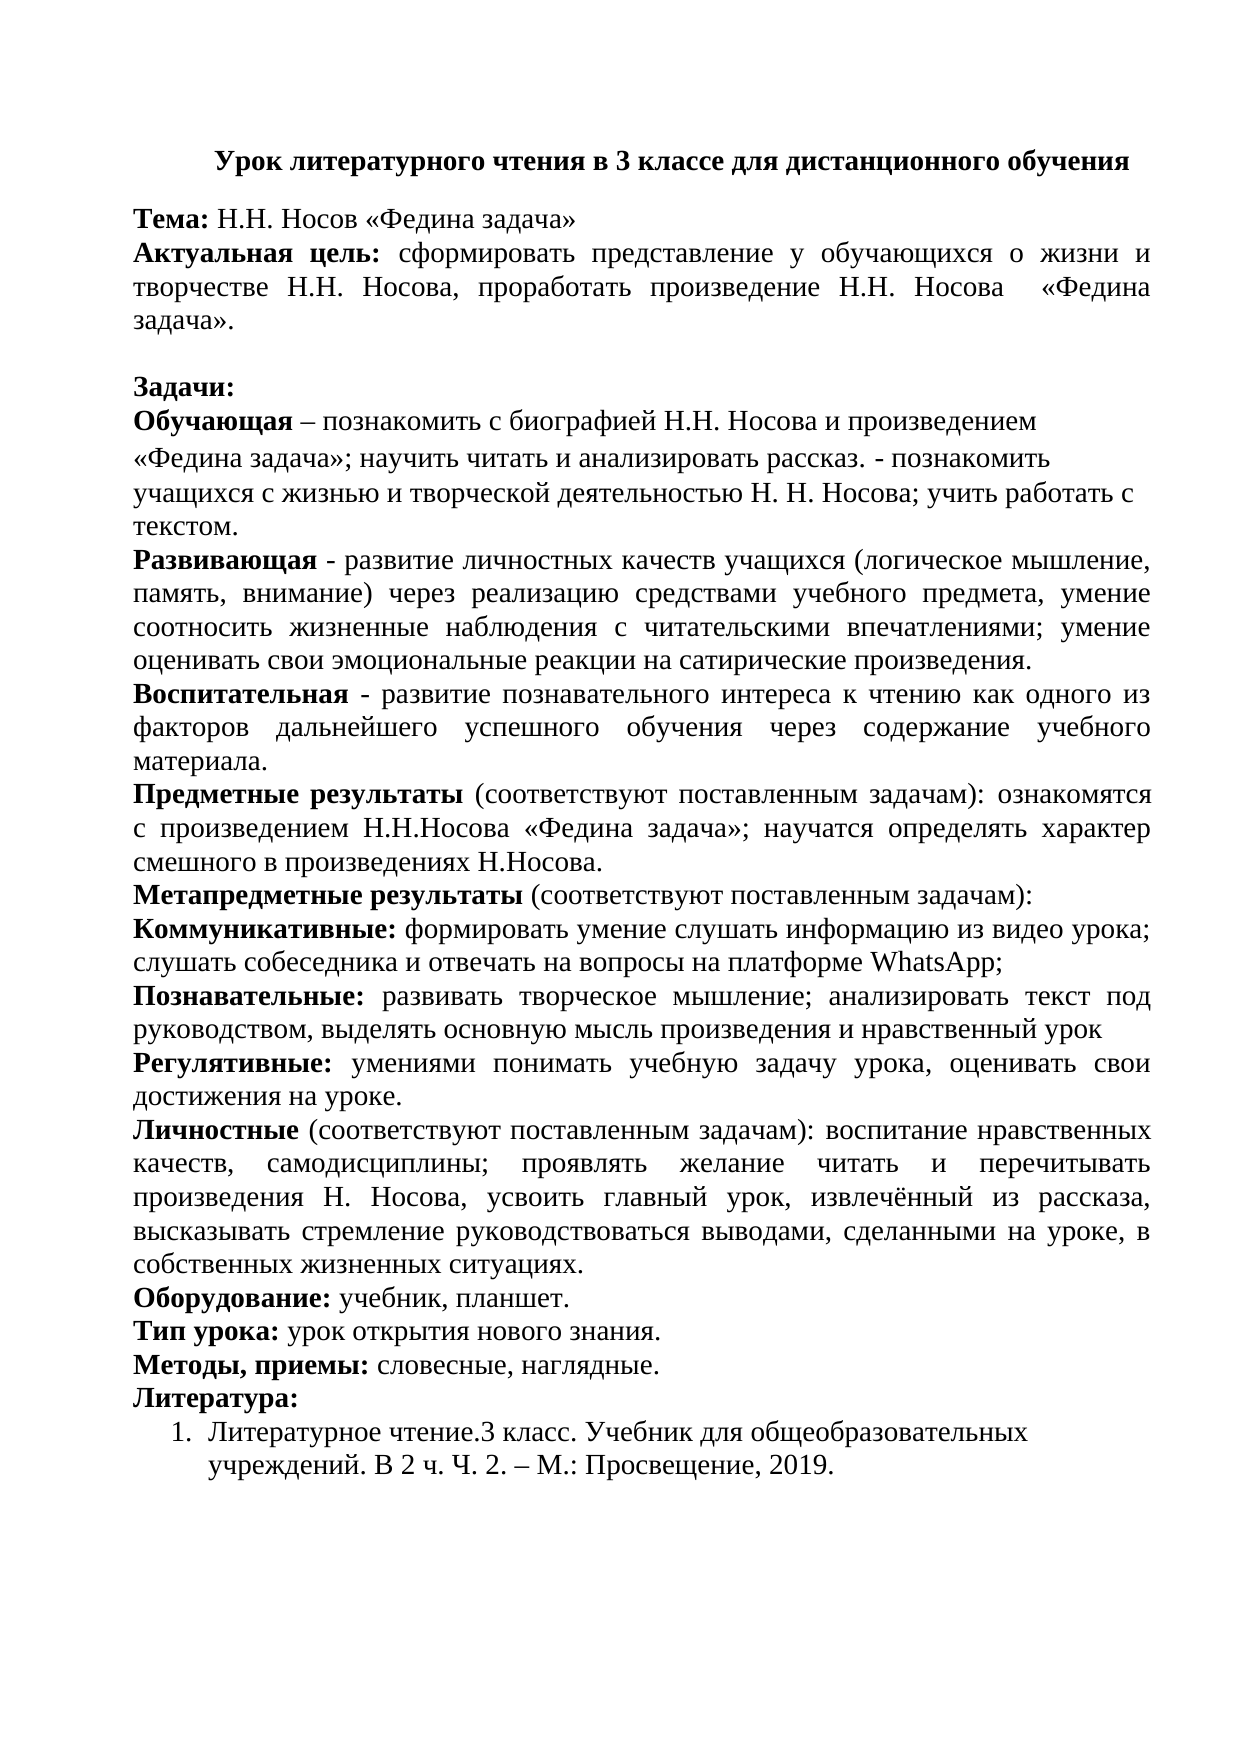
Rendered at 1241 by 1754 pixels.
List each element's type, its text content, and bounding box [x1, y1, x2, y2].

text Предметные результаты (соответствуют поставленным задачам): ознакомятся с произведением Н.Н.Носова «Федина задача»; научатся определять характер смешного в произведениях Н.Носова. [133, 777, 1152, 877]
text Тема: Н.Н. Носов «Федина задача» [133, 202, 1152, 235]
text Литература: [133, 1380, 1152, 1414]
text Оборудование: учебник, планшет. [133, 1280, 1152, 1313]
text Познавательные: развивать творческое мышление; анализировать текст под руководством, выделять основную мысль произведения и нравственный урок [133, 978, 1152, 1045]
list Литературное чтение.3 класс. Учебник для общеобразовательных учреждений. В 2 ч. Ч. 2. – М.: Просвещение, 2019. [170, 1414, 1152, 1481]
text Развивающая - развитие личностных качеств учащихся (логическое мышление, память, внимание) через реализацию средствами учебного предмета, умение соотносить жизненные наблюдения с читательскими впечатлениями; умение оценивать свои эмоциональные реакции на сатирические произведения. [133, 542, 1152, 676]
text Регулятивные: умениями понимать учебную задачу урока, оценивать свои достижения на уроке. [133, 1045, 1152, 1112]
text Урок литературного чтения в 3 классе для дистанционного обучения [133, 143, 1152, 177]
text Метапредметные результаты (соответствуют поставленным задачам): [133, 877, 1152, 911]
text Коммуникативные: формировать умение слушать информацию из видео урока; слушать собеседника и отвечать на вопросы на платформе WhatsApp; [133, 911, 1152, 978]
text Методы, приемы: словесные, наглядные. [133, 1347, 1152, 1380]
text Тип урока: урок открытия нового знания. [133, 1313, 1152, 1347]
text Актуальная цель: сформировать представление у обучающихся о жизни и творчестве Н.Н. Носова, проработать произведение Н.Н. Носова «Федина задача». [133, 235, 1152, 336]
text Обучающая – познакомить с биографией Н.Н. Носова и произведением «Федина задача»; научить читать и анализировать рассказ. - познакомить учащихся с жизнью и творческой деятельностью Н. Н. Носова; учить работать с текстом. [133, 403, 1152, 542]
text Задачи: [133, 369, 1152, 403]
text Воспитательная - развитие познавательного интереса к чтению как одного из факторов дальнейшего успешного обучения через содержание учебного материала. [133, 676, 1152, 777]
text Личностные (соответствуют поставленным задачам): воспитание нравственных качеств, самодисциплины; проявлять желание читать и перечитывать произведения Н. Носова, усвоить главный урок, извлечённый из рассказа, высказывать стремление руководствоваться выводами, сделанными на уроке, в собственных жизненных ситуациях. [133, 1112, 1152, 1280]
